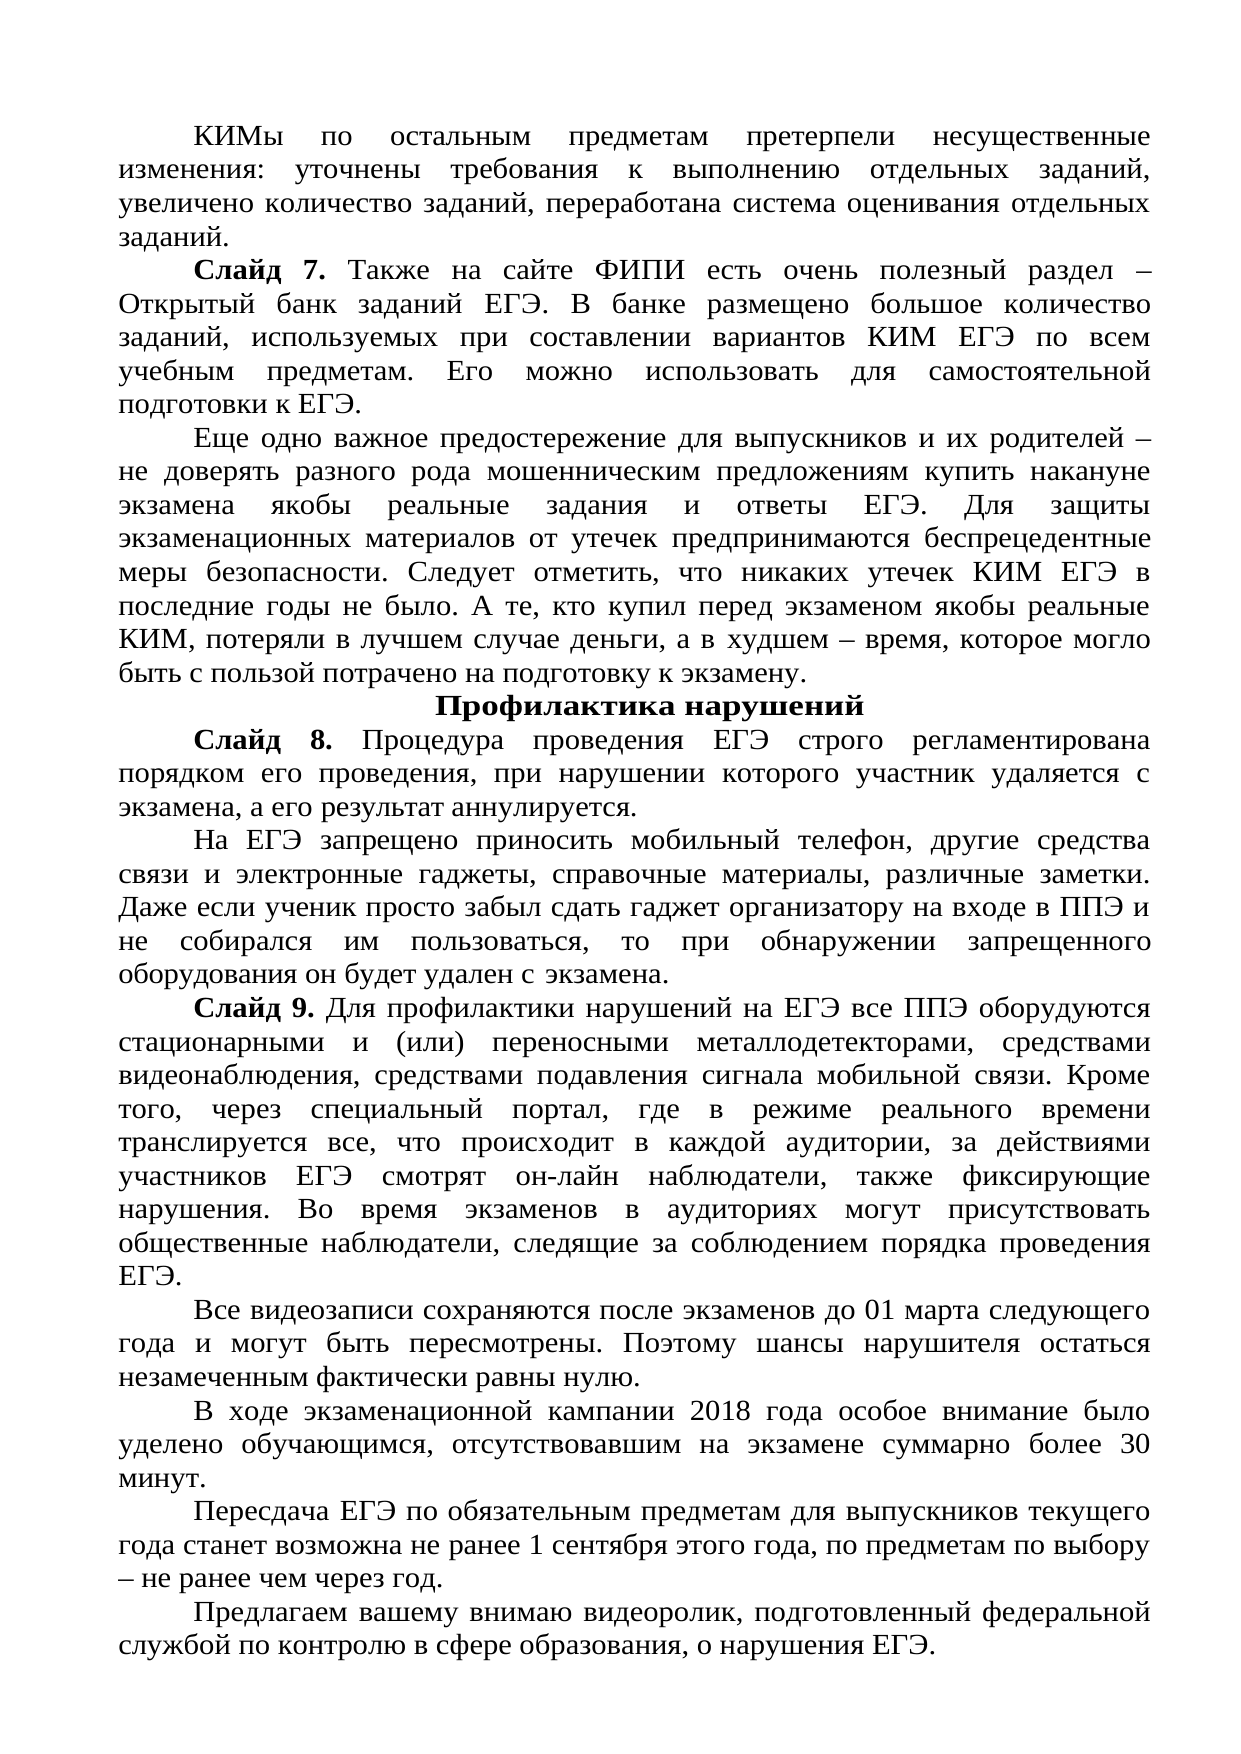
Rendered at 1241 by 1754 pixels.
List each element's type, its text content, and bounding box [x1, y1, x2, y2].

text В ходе экзаменационной кампании 2018 года особое внимание было уделено обучающимся, отсутствовавшим на экзамене суммарно более 30 минут. [118, 1393, 1152, 1493]
text Пересдача ЕГЭ по обязательным предметам для выпускников текущего года станет возможна не ранее 1 сентября этого года, по предметам по выбору – не ранее чем через год. [118, 1493, 1152, 1594]
text Слайд 9. Для профилактики нарушений на ЕГЭ все ППЭ оборудуются стационарными и (или) переносными металлодетекторами, средствами видеонаблюдения, средствами подавления сигнала мобильной связи. Кроме того, через специальный портал, где в режиме реального времени транслируется все, что происходит в каждой аудитории, за действиями участников ЕГЭ смотрят он-лайн наблюдатели, также фиксирующие нарушения. Во время экзаменов в аудиториях могут присутствовать общественные наблюдатели, следящие за соблюдением порядка проведения ЕГЭ. [118, 990, 1152, 1292]
subtitle Профилактика нарушений [148, 688, 1152, 722]
text На ЕГЭ запрещено приносить мобильный телефон, другие средства связи и электронные гаджеты, справочные материалы, различные заметки. Даже если ученик просто забыл сдать гаджет организатору на входе в ППЭ и не собирался им пользоваться, то при обнаружении запрещенного оборудования он будет удален с экзамена. [118, 822, 1152, 990]
text Слайд 8. Процедура проведения ЕГЭ строго регламентирована порядком его проведения, при нарушении которого участник удаляется с экзамена, а его результат аннулируется. [118, 722, 1152, 822]
text КИМы по остальным предметам претерпели несущественные изменения: уточнены требования к выполнению отдельных заданий, увеличено количество заданий, переработана система оценивания отдельных заданий. [118, 118, 1152, 252]
text Слайд 7. Также на сайте ФИПИ есть очень полезный раздел – Открытый банк заданий ЕГЭ. В банке размещено большое количество заданий, используемых при составлении вариантов КИМ ЕГЭ по всем учебным предметам. Его можно использовать для самостоятельной подготовки к ЕГЭ. [118, 252, 1152, 420]
text Все видеозаписи сохраняются после экзаменов до 01 марта следующего года и могут быть пересмотрены. Поэтому шансы нарушителя остаться незамеченным фактически равны нулю. [118, 1292, 1152, 1393]
text Еще одно важное предостережение для выпускников и их родителей – не доверять разного рода мошенническим предложениям купить накануне экзамена якобы реальные задания и ответы ЕГЭ. Для защиты экзаменационных материалов от утечек предпринимаются беспрецедентные меры безопасности. Следует отметить, что никаких утечек КИМ ЕГЭ в последние годы не было. А те, кто купил перед экзаменом якобы реальные КИМ, потеряли в лучшем случае деньги, а в худшем – время, которое могло быть с пользой потрачено на подготовку к экзамену. [118, 420, 1152, 688]
text Предлагаем вашему внимаю видеоролик, подготовленный федеральной службой по контролю в сфере образования, о нарушения ЕГЭ. [118, 1594, 1152, 1661]
